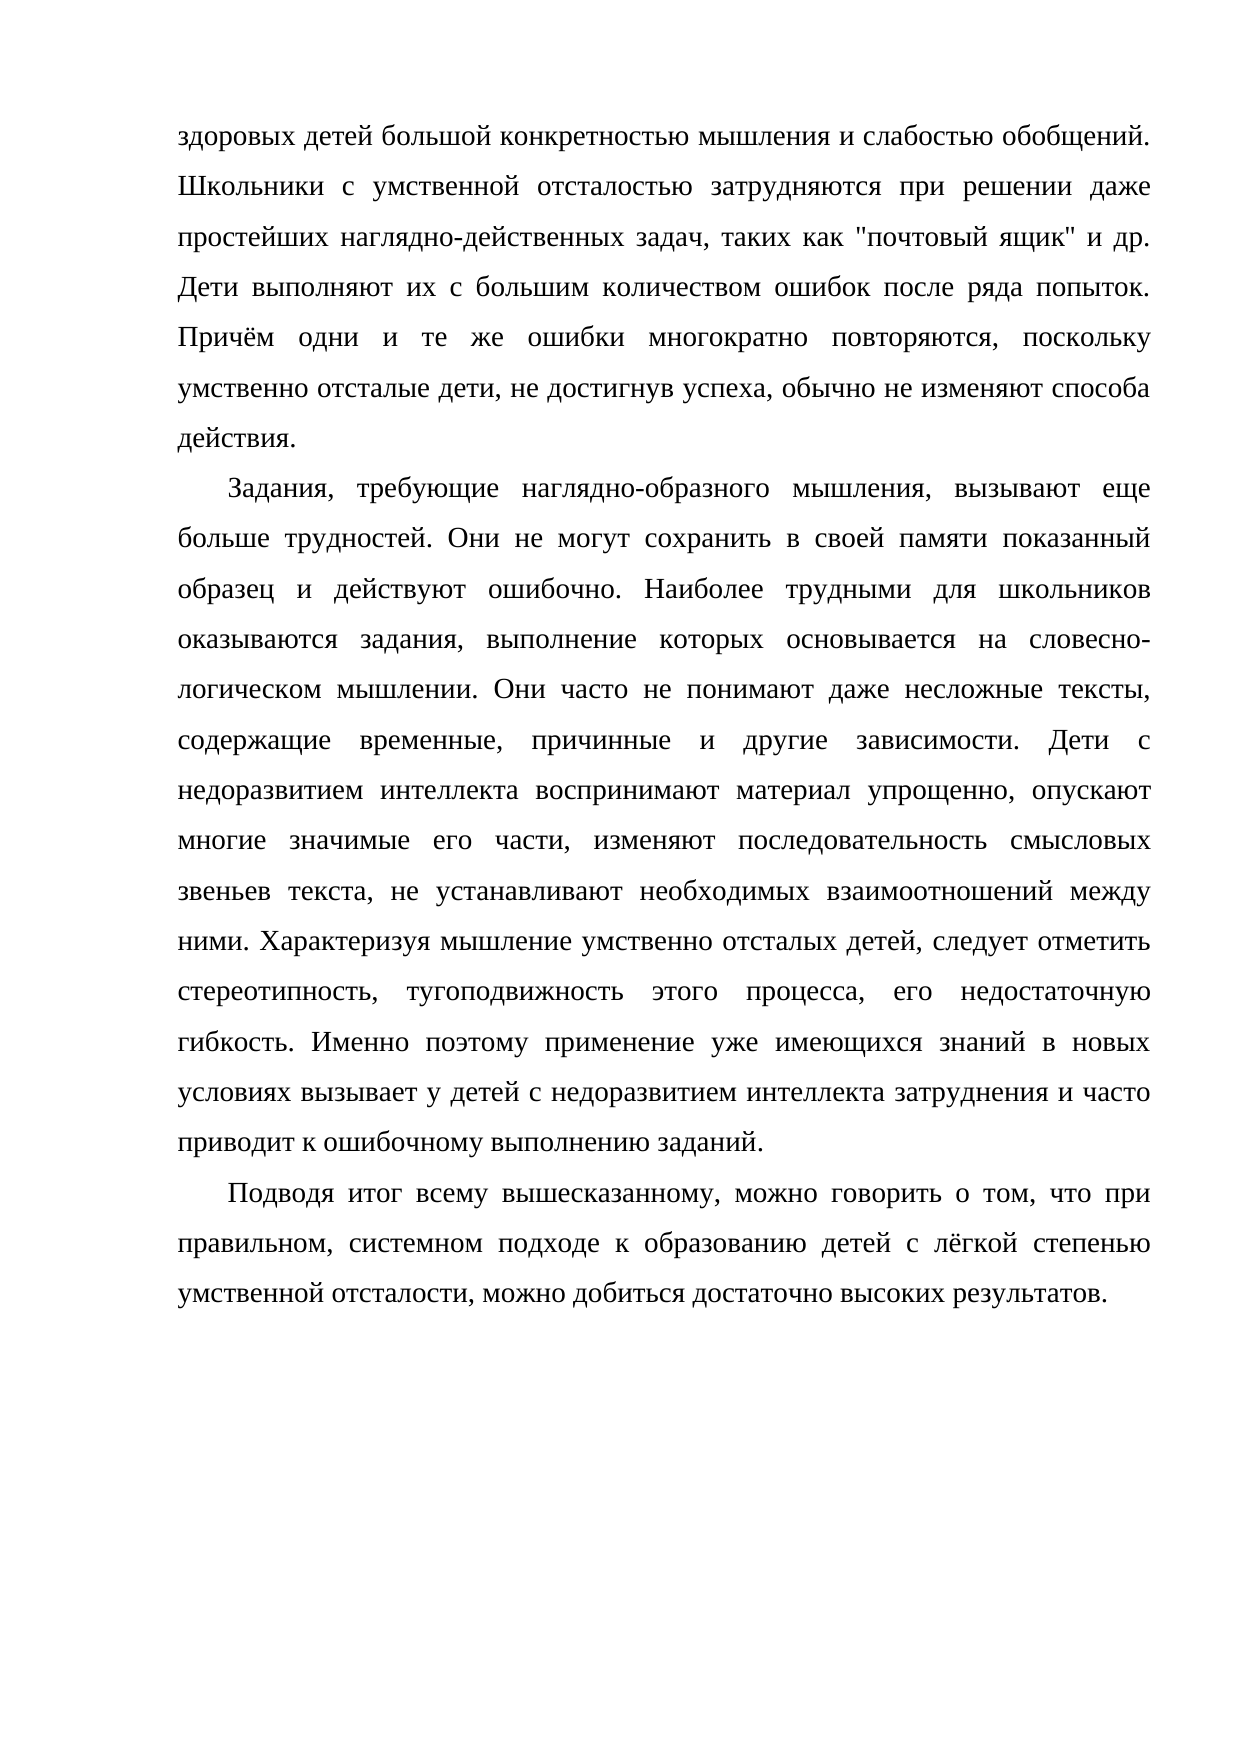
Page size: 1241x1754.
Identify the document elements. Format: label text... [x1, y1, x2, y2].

text Подводя итог всему вышесказанному, можно говорить о том, что при правильном, системном подходе к образованию детей с лёгкой степенью умственной отсталости, можно добиться достаточно высоких результатов. [177, 1175, 1152, 1309]
text Задания, требующие наглядно-образного мышления, вызывают еще больше трудностей. Они не могут сохранить в своей памяти показанный образец и действуют ошибочно. Наиболее трудными для школьников оказываются задания, выполнение которых основывается на словесно-логическом мышлении. Они часто не понимают даже несложные тексты, содержащие временные, причинные и другие зависимости. Дети с недоразвитием интеллекта воспринимают материал упрощенно, опускают многие значимые его части, изменяют последовательность смысловых звеньев текста, не устанавливают необходимых взаимоотношений между ними. Характеризуя мышление умственно отсталых детей, следует отметить стереотипность, тугоподвижность этого процесса, его недостаточную гибкость. Именно поэтому применение уже имеющихся знаний в новых условиях вызывает у детей с недоразвитием интеллекта затруднения и часто приводит к ошибочному выполнению заданий. [177, 470, 1152, 1158]
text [177, 118, 1152, 453]
